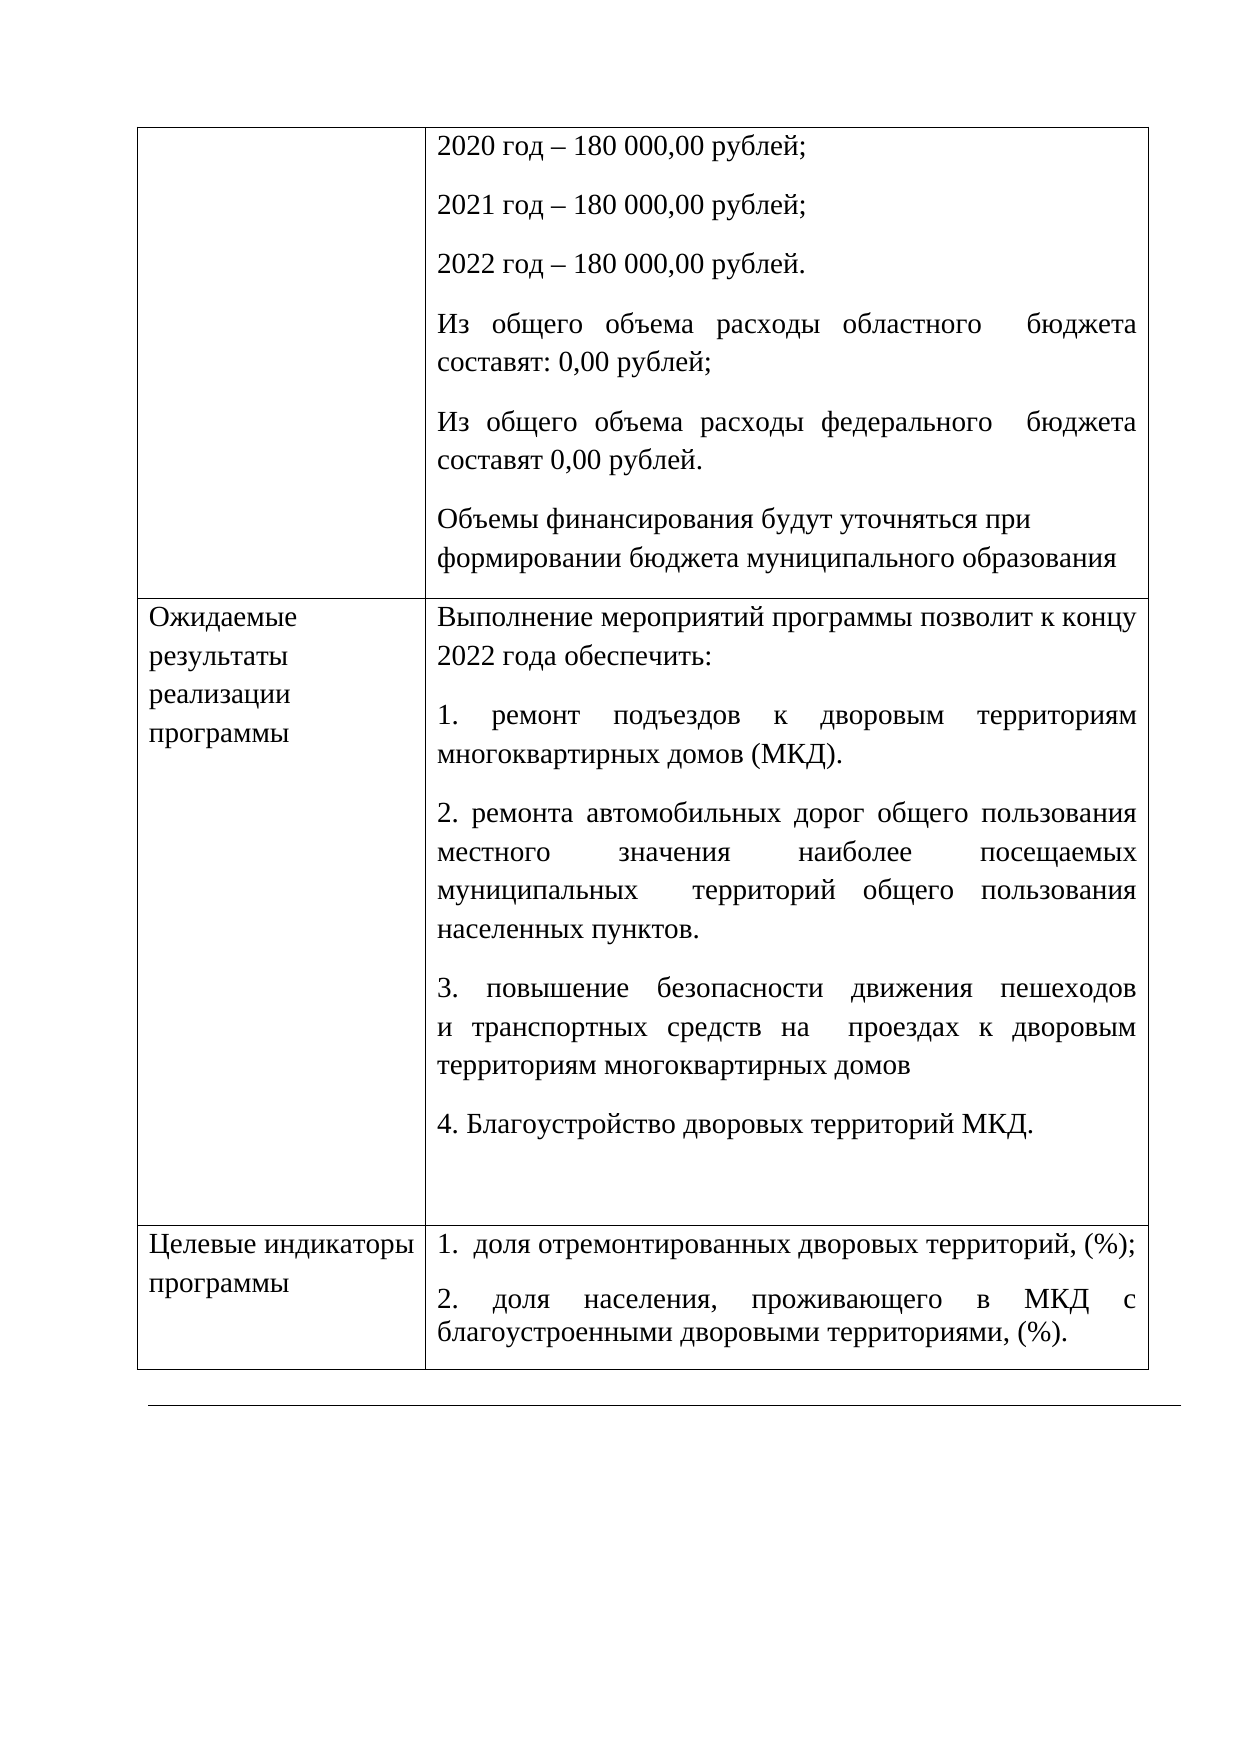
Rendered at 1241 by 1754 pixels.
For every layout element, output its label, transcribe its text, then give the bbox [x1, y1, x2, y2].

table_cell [138, 128, 425, 598]
table_cell 1. доля отремонтированных дворовых территорий, (%); 2. доля населения, проживающего в МКД с благоустроенными дворовыми территориями, (%). [426, 1226, 1148, 1369]
table_cell Целевые индикаторы программы [138, 1226, 425, 1369]
table_cell Выполнение мероприятий программы позволит к концу 2022 года обеспечить: 1. ремонт подъездов к дворовым территориям многоквартирных домов (МКД). 2. ремонта автомобильных дорог общего пользования местного значения наиболее посещаемых муниципальных территорий общего пользования населенных пунктов. 3. повышение безопасности движения пешеходов и транспортных средств на проездах к дворовым территориям многоквартирных домов 4. Благоустройство дворовых территорий МКД. [426, 599, 1148, 1225]
table_cell Ожидаемые результаты реализации программы [138, 599, 425, 1225]
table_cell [426, 128, 1148, 598]
